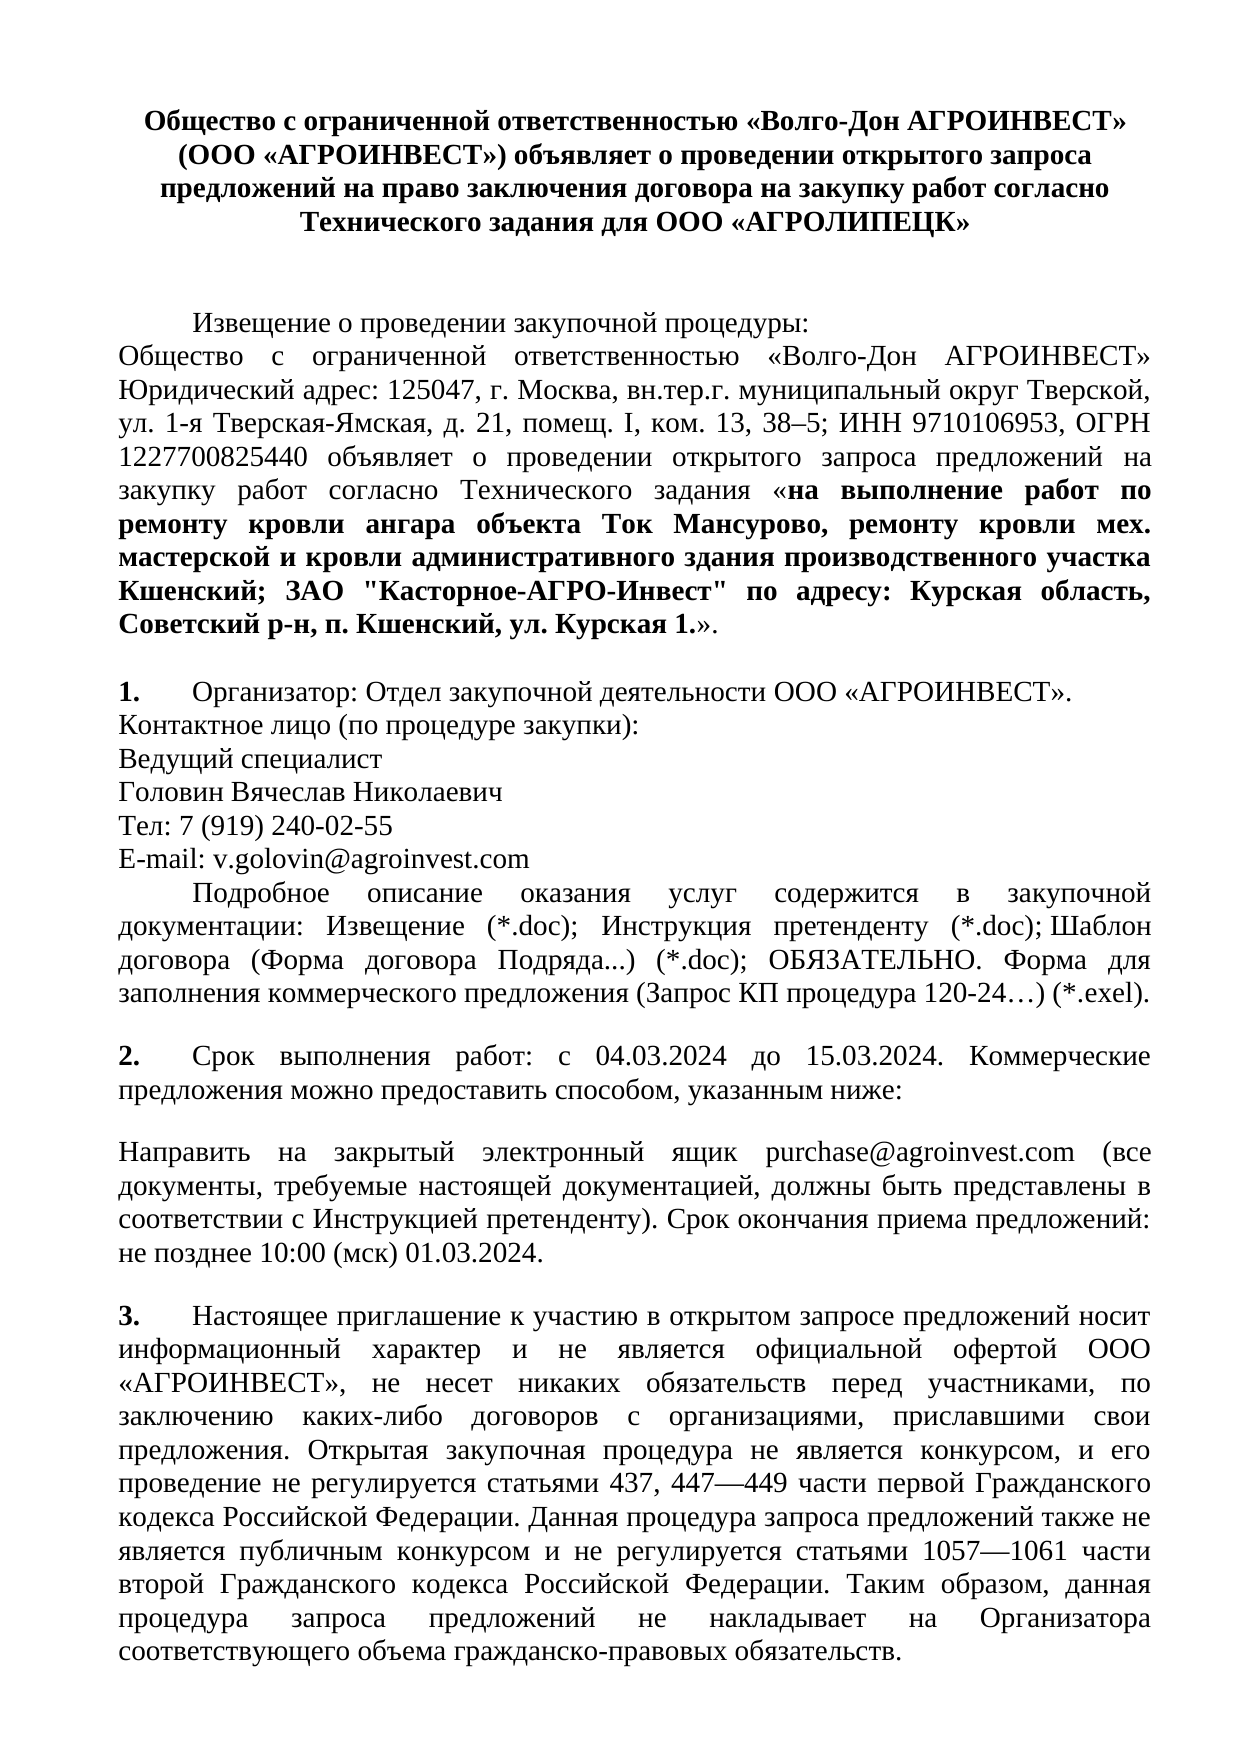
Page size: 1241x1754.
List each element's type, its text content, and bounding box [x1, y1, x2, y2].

text Контактное лицо (по процедуре закупки): [118, 707, 1152, 741]
text Извещение о проведении закупочной процедуры: [118, 305, 1152, 338]
list Направить на закрытый электронный ящик purchase@agroinvest.com (все документы, требуемые настоящей документацией, должны быть представлены в соответствии с Инструкцией претенденту). Срок окончания приема предложений: не позднее 10:00 (мск) 01.03.2024. [118, 1134, 1152, 1269]
text Общество с ограниченной ответственностью «Волго-Дон АГРОИНВЕСТ» Юридический адрес: 125047, г. Москва, вн.тер.г. муниципальный округ Тверской, ул. 1-я Тверская-Ямская, д. 21, помещ. I, ком. 13, 38–5; ИНН 9710106953, ОГРН 1227700825440 объявляет о проведении открытого запроса предложений на закупку работ согласно Технического задания «на выполнение работ по ремонту кровли ангара объекта Ток Мансурово, ремонту кровли мех. мастерской и кровли административного здания производственного участка Кшенский; ЗАО "Касторное-АГРО-Инвест" по адресу: Курская область, Советский р-н, п. Кшенский, ул. Курская 1.». [118, 338, 1152, 640]
text Ведущий специалист [118, 741, 1152, 774]
text Головин Вячеслав Николаевич [118, 774, 1152, 808]
list Срок выполнения работ: с 04.03.2024 до 15.03.2024. Коммерческие предложения можно предоставить способом, указанным ниже: [118, 1038, 1152, 1105]
text Тел: 7 (919) 240-02-55 [118, 808, 1152, 841]
text Подробное описание оказания услуг содержится в закупочной документации: Извещение (*.doc); Инструкция претенденту (*.doc); Шаблон договора (Форма договора Подряда...) (*.doc); ОБЯЗАТЕЛЬНО. Форма для заполнения коммерческого предложения (Запрос КП процедура 120-24…) (*.exel). [118, 875, 1152, 1009]
list Настоящее приглашение к участию в открытом запросе предложений носит информационный характер и не является официальной офертой ООО «АГРОИНВЕСТ», не несет никаких обязательств перед участниками, по заключению каких-либо договоров с организациями, приславшими свои предложения. Открытая закупочная процедура не является конкурсом, и его проведение не регулируется статьями 437, 447—449 части первой Гражданского кодекса Российской Федерации. Данная процедура запроса предложений также не является публичным конкурсом и не регулируется статьями 1057—1061 части второй Гражданского кодекса Российской Федерации. Таким образом, данная процедура запроса предложений не накладывает на Организатора соответствующего объема гражданско-правовых обязательств. [118, 1298, 1152, 1667]
text Общество с ограниченной ответственностью «Волго-Дон АГРОИНВЕСТ» (ООО «АГРОИНВЕСТ») объявляет о проведении открытого запроса предложений на право заключения договора на закупку работ согласно Технического задания для ООО «АГРОЛИПЕЦК» [118, 103, 1152, 238]
list Организатор: Отдел закупочной деятельности ООО «АГРОИНВЕСТ». [118, 674, 1152, 707]
text Е-mail: v.golovin@agroinvest.com [118, 841, 1152, 875]
